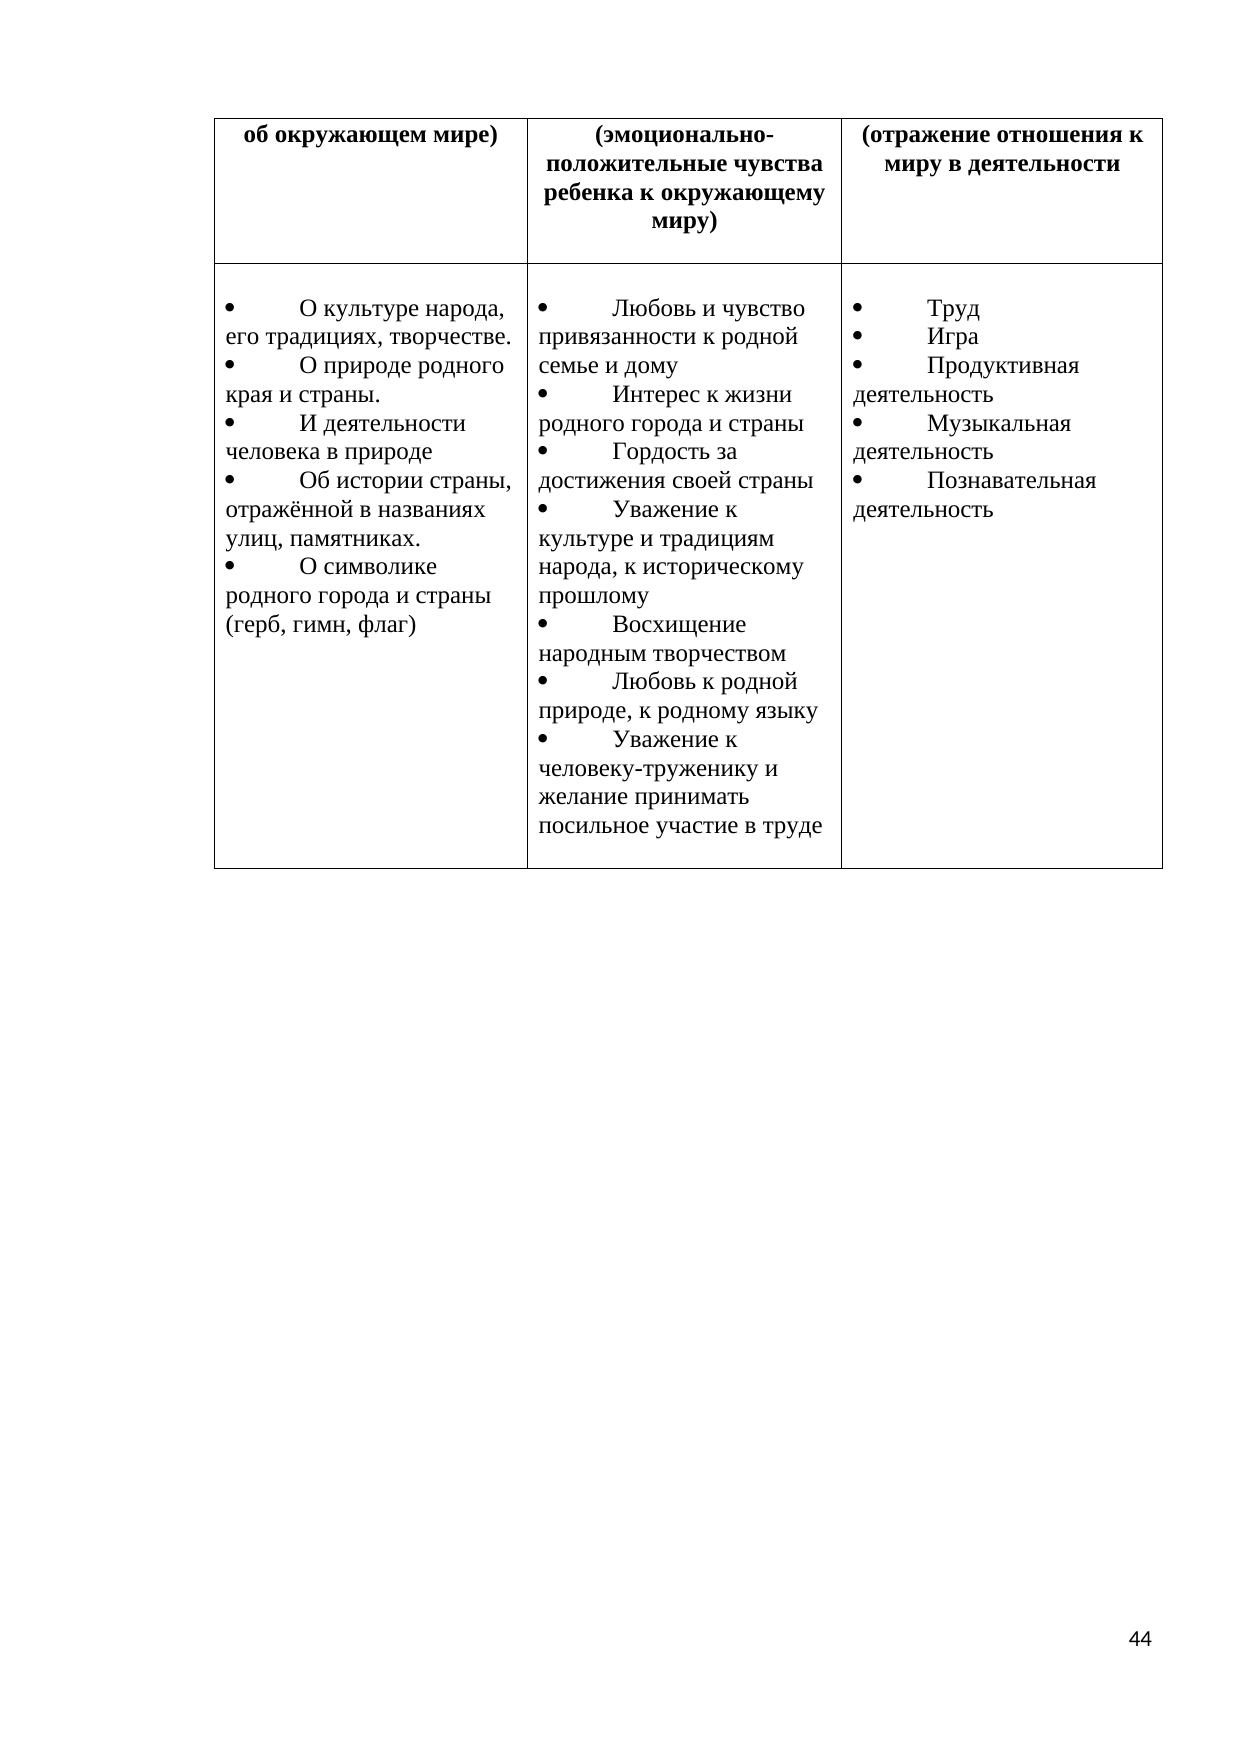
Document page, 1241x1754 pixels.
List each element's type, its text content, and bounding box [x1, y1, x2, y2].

table_cell Труд Игра Продуктивная деятельность Музыкальная деятельность Познавательная деятельность [842, 264, 1162, 868]
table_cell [215, 119, 527, 263]
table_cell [842, 119, 1162, 263]
table_cell О культуре народа, его традициях, творчестве. О природе родного края и страны. И деятельности человека в природе Об истории страны, отражённой в названиях улиц, памятниках. О символике родного города и страны (герб, гимн, флаг) [215, 264, 527, 868]
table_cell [528, 119, 841, 263]
table_cell Любовь и чувство привязанности к родной семье и дому Интерес к жизни родного города и страны Гордость за достижения своей страны Уважение к культуре и традициям народа, к историческому прошлому Восхищение народным творчеством Любовь к родной природе, к родному языку Уважение к человеку-труженику и желание принимать посильное участие в труде [528, 264, 841, 868]
